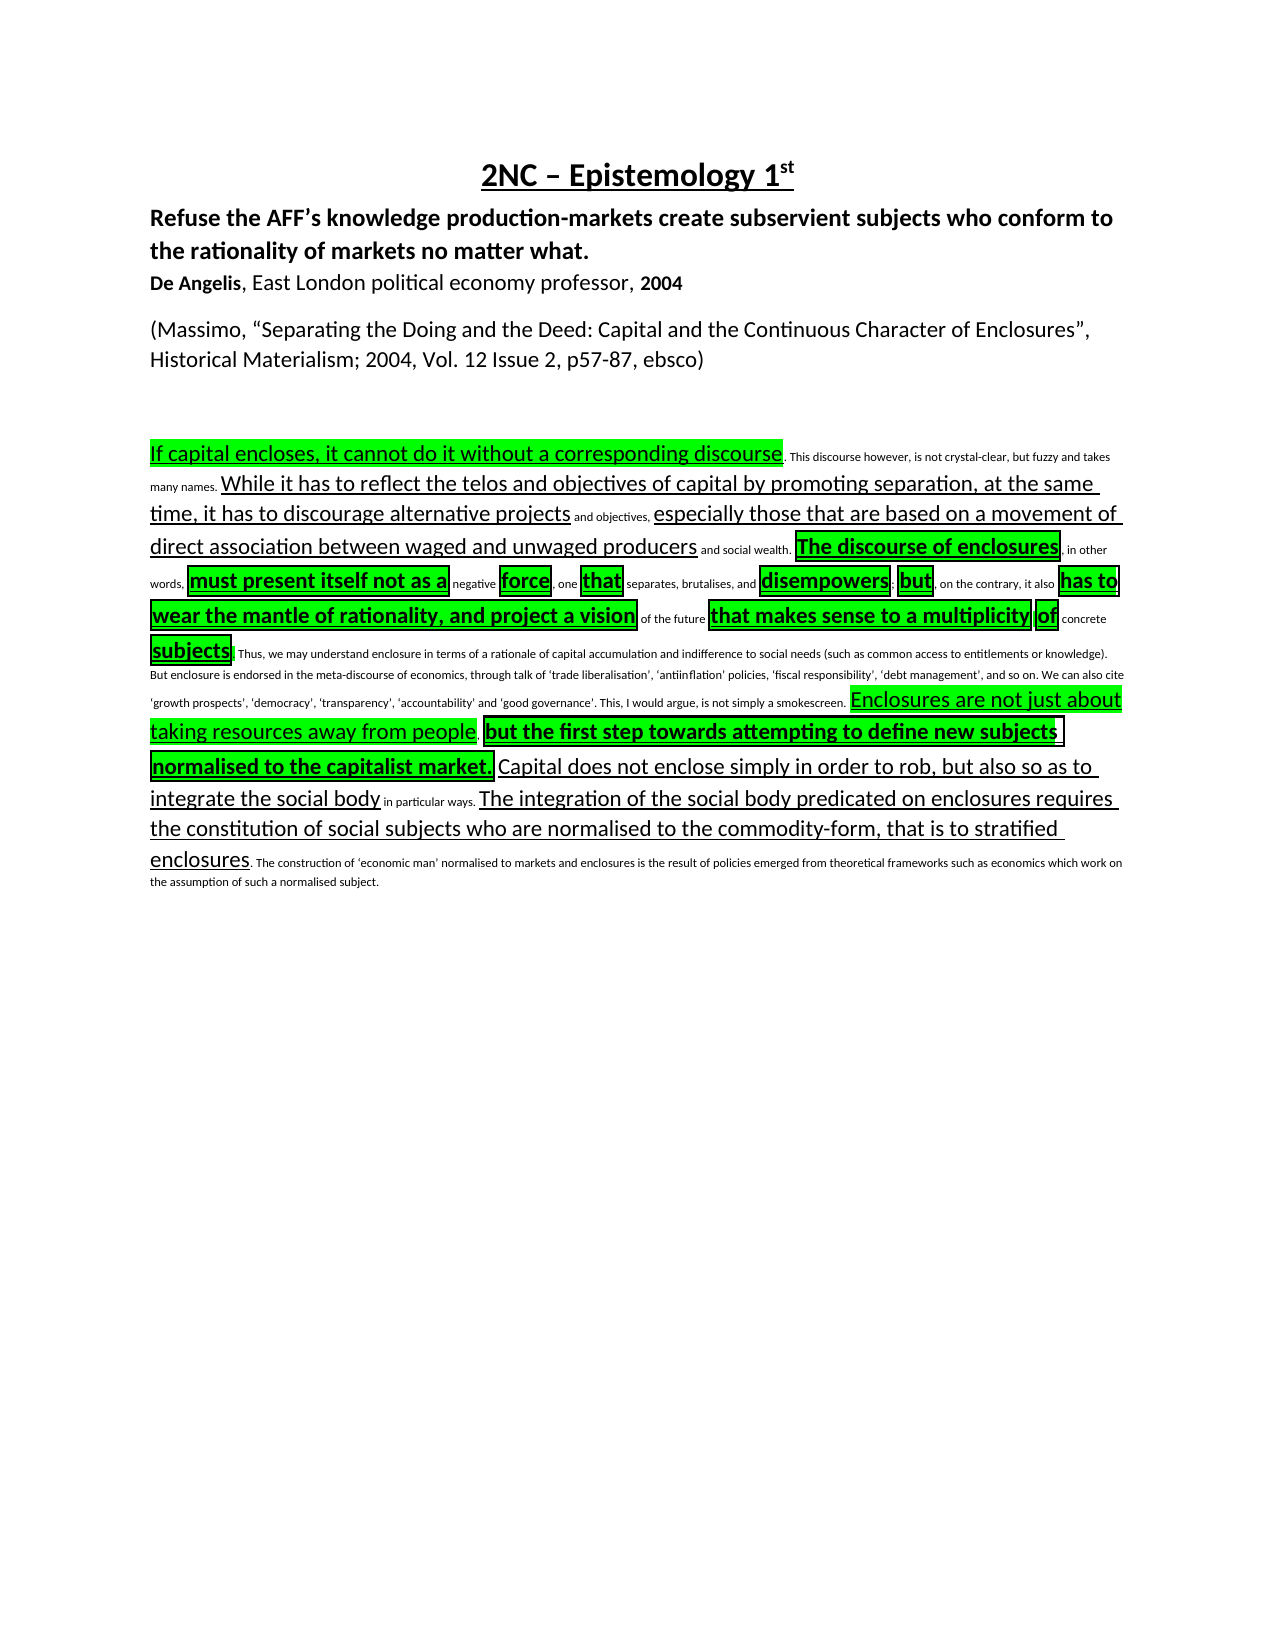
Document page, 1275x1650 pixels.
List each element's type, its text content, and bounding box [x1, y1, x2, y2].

text (Massimo, “Separating the Doing and the Deed: Capital and the Continuous Character of Enclosures”, Historical Materialism; 2004, Vol. 12 Issue 2, p57-87, ebsco) [150, 315, 1125, 373]
text 2NC – Epistemology 1st [150, 154, 1125, 195]
text Refuse the AFF’s knowledge production-markets create subservient subjects who conform to the rationality of markets no matter what. [150, 202, 1125, 266]
text De Angelis, East London political economy professor, 2004 [150, 268, 1125, 296]
text If capital encloses, it cannot do it without a corresponding discourse. This discourse however, is not crystal-clear, but fuzzy and takes many names. While it has to reﬂect the telos and objectives of capital by promoting separation, at the same time, it has to discourage alternative projects and objectives, especially those that are based on a movement of direct association between waged and unwaged producers and social wealth. The discourse of enclosures, in other words, must present itself not as a negative force, one that separates, brutalises, and disempowers; but, on the contrary, it also has to wear the mantle of rationality, and project a vision of the future that makes sense to a multiplicity of concrete subjects. Thus, we may understand enclosure in terms of a rationale of capital accumulation and indifference to social needs (such as common access to entitlements or knowledge). But enclosure is endorsed in the meta-discourse of economics, through talk of ‘trade liberalisation’, ‘antiinﬂation’ policies, ‘ﬁscal responsibility’, ‘debt management’, and so on. We can also cite ‘growth prospects’, ‘democracy’, ‘transparency’, ‘accountability’ and ‘good governance’. This, I would argue, is not simply a smokescreen. Enclosures are not just about taking resources away from people, but the ﬁrst step towards attempting to deﬁne new subjects normalised to the capitalist market. Capital does not enclose simply in order to rob, but also so as to integrate the social body in particular ways. The integration of the social body predicated on enclosures requires the constitution of social subjects who are normalised to the commodity-form, that is to stratiﬁed enclosures. The construction of ‘economic man’ normalised to markets and enclosures is the result of policies emerged from theoretical frameworks such as economics which work on the assumption of such a normalised subject. [150, 439, 1125, 889]
